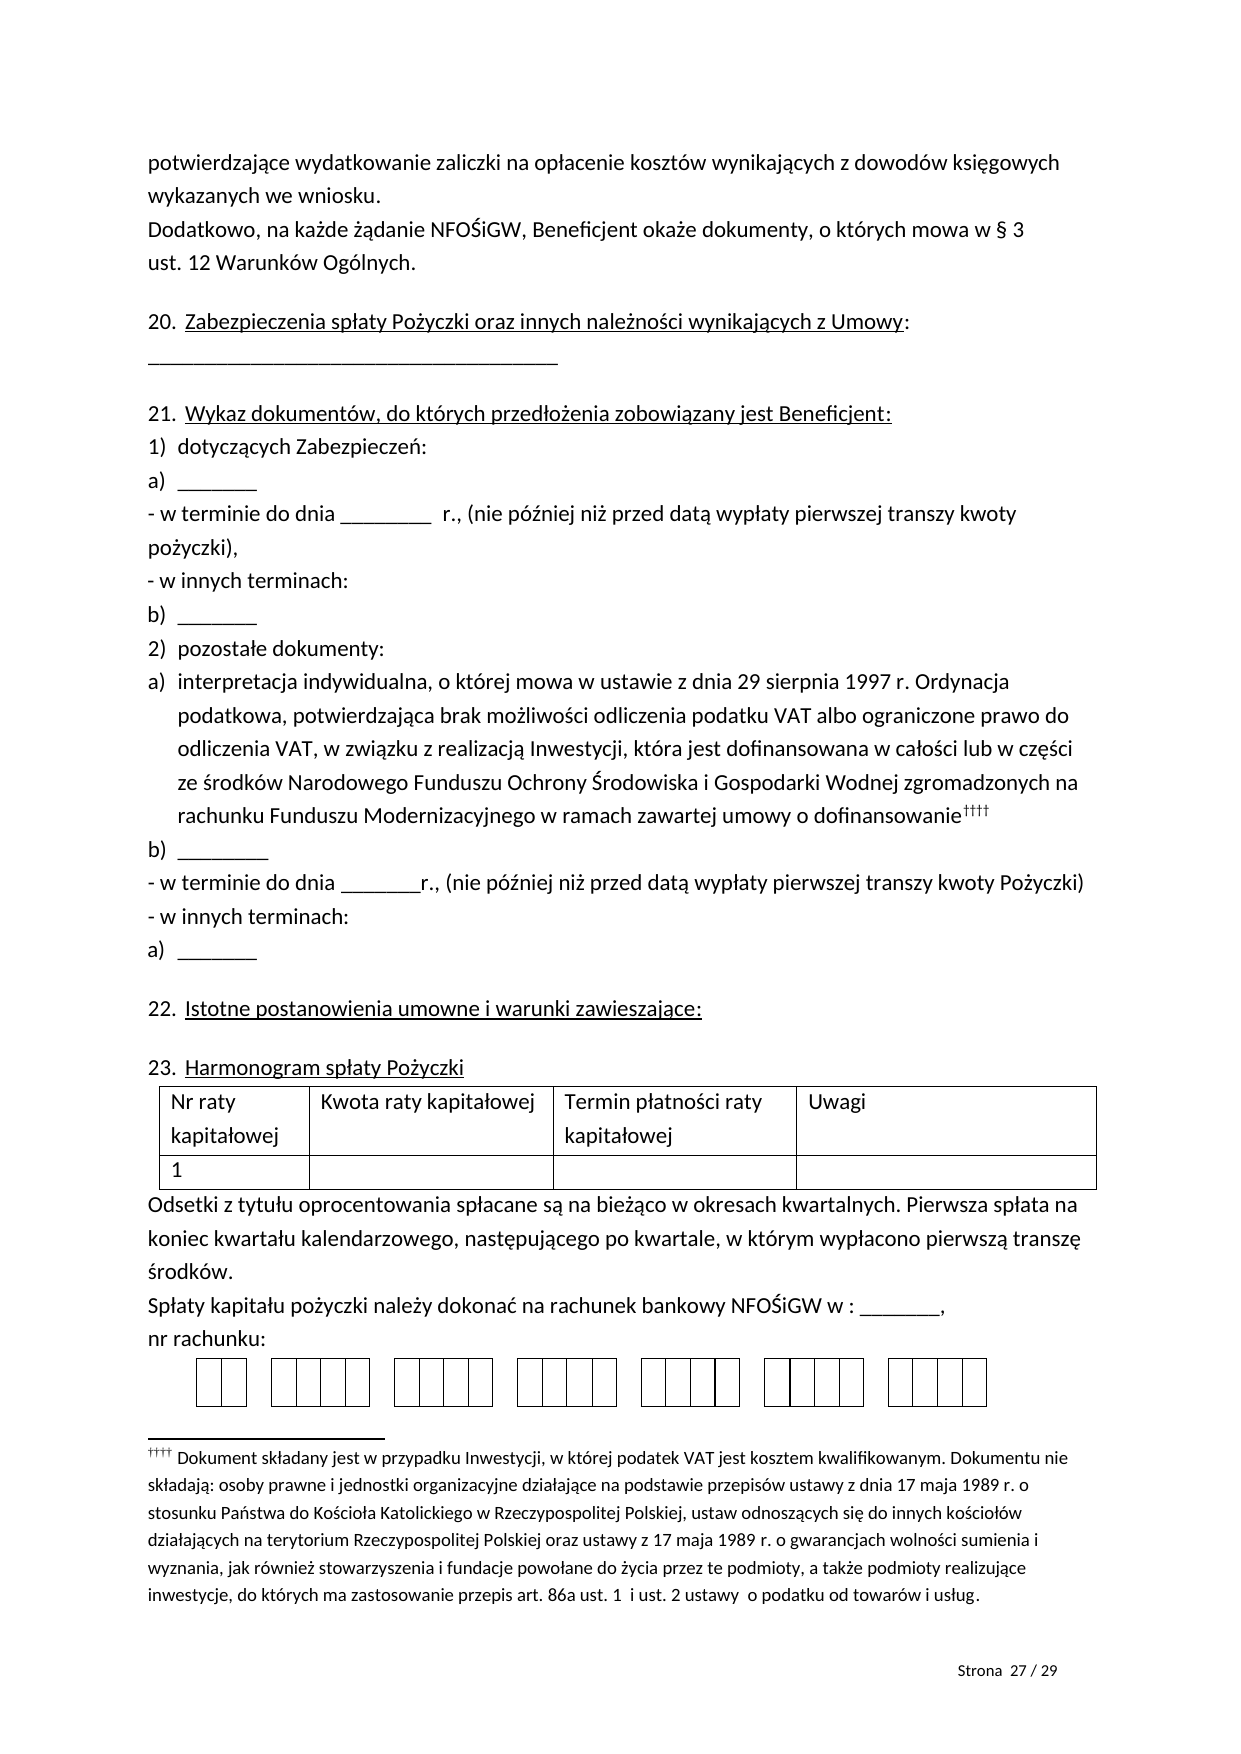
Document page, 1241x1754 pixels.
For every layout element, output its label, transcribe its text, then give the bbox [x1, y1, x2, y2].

title Zabezpieczenia spłaty Pożyczki oraz innych należności wynikających z Umowy: [148, 307, 1086, 335]
table_cell [797, 1156, 1096, 1189]
table_header [247, 1358, 271, 1406]
table_header [716, 1359, 739, 1406]
table_cell 1 [160, 1156, 309, 1189]
table_header [197, 1359, 221, 1406]
table_header [840, 1359, 863, 1406]
table_header [222, 1359, 246, 1406]
table_header [889, 1359, 912, 1406]
title Spłaty kapitału pożyczki należy dokonać na rachunek bankowy NFOŚiGW w : _______, nr rachunku: [148, 1291, 1093, 1352]
table_header [963, 1359, 986, 1406]
title - w innych terminach: [148, 902, 1093, 930]
table_header [765, 1359, 789, 1406]
title Dodatkowo, na każde żądanie NFOŚiGW, Beneficjent okaże dokumenty, o których mowa w § 3 ust. 12 Warunków Ogólnych. [148, 215, 1093, 276]
table_header [740, 1358, 764, 1406]
table_header [395, 1359, 419, 1406]
title ________ [148, 835, 1093, 863]
table_header [444, 1359, 468, 1406]
table_header [543, 1359, 566, 1406]
table_header [346, 1359, 369, 1406]
table_header [666, 1359, 690, 1406]
title pozostałe dokumenty: [148, 634, 1093, 662]
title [148, 148, 1093, 209]
table_header [370, 1358, 394, 1406]
table_header [913, 1359, 937, 1406]
table_header [297, 1359, 320, 1406]
table_header [518, 1359, 542, 1406]
title _______ [148, 466, 1093, 494]
title b) _______ [147, 600, 1093, 628]
title - w innych terminach: [147, 567, 1093, 594]
table_header [469, 1359, 492, 1406]
table_header Uwagi [797, 1087, 1096, 1154]
table_header [791, 1359, 814, 1406]
table_header [420, 1359, 443, 1406]
title dotyczących Zabezpieczeń: [148, 432, 1093, 460]
text Odsetki z tytułu oprocentowania spłacane są na bieżąco w okresach kwartalnych. Pierwsza spłata na koniec kwartału kalendarzowego, następującego po kwartale, w którym wypłacono pierwszą transzę środków. [148, 1190, 1093, 1285]
table_header Kwota raty kapitałowej [310, 1087, 553, 1154]
table_header [321, 1359, 345, 1406]
table_header [864, 1358, 888, 1406]
table_header [815, 1359, 839, 1406]
title a) _______ [147, 936, 1093, 963]
table_header Nr raty kapitałowej [160, 1087, 309, 1154]
table_cell [554, 1156, 796, 1189]
table_header [272, 1359, 296, 1406]
table_header Termin płatności raty kapitałowej [554, 1087, 796, 1154]
table_cell [310, 1156, 553, 1189]
title ____________________________________ [148, 340, 1093, 368]
table_header [567, 1359, 592, 1406]
table_header [938, 1359, 962, 1406]
title - w terminie do dnia ________ r., (nie później niż przed datą wypłaty pierwszej transzy kwoty pożyczki), [148, 499, 1093, 561]
table_header [593, 1359, 616, 1406]
title Harmonogram spłaty Pożyczki [148, 1053, 1086, 1081]
title Istotne postanowienia umowne i warunki zawieszające: [148, 994, 1086, 1022]
title interpretacja indywidualna, o której mowa w ustawie z dnia 29 sierpnia 1997 r. Ordynacja podatkowa, potwierdzająca brak możliwości odliczenia podatku VAT albo ograniczone prawo do odliczenia VAT, w związku z realizacją Inwestycji, która jest dofinansowana w całości lub w części ze środków Narodowego Funduszu Ochrony Środowiska i Gospodarki Wodnej zgromadzonych na rachunku Funduszu Modernizacyjnego w ramach zawartej umowy o dofinansowanie [148, 667, 1093, 829]
table_header [493, 1358, 517, 1406]
title Wykaz dokumentów, do których przedłożenia zobowiązany jest Beneficjent: [148, 399, 1086, 427]
table_header [691, 1359, 714, 1406]
title - w terminie do dnia _______r., (nie później niż przed datą wypłaty pierwszej transzy kwoty Pożyczki) [148, 868, 1093, 896]
table_header [617, 1358, 641, 1406]
table_header [642, 1359, 665, 1406]
